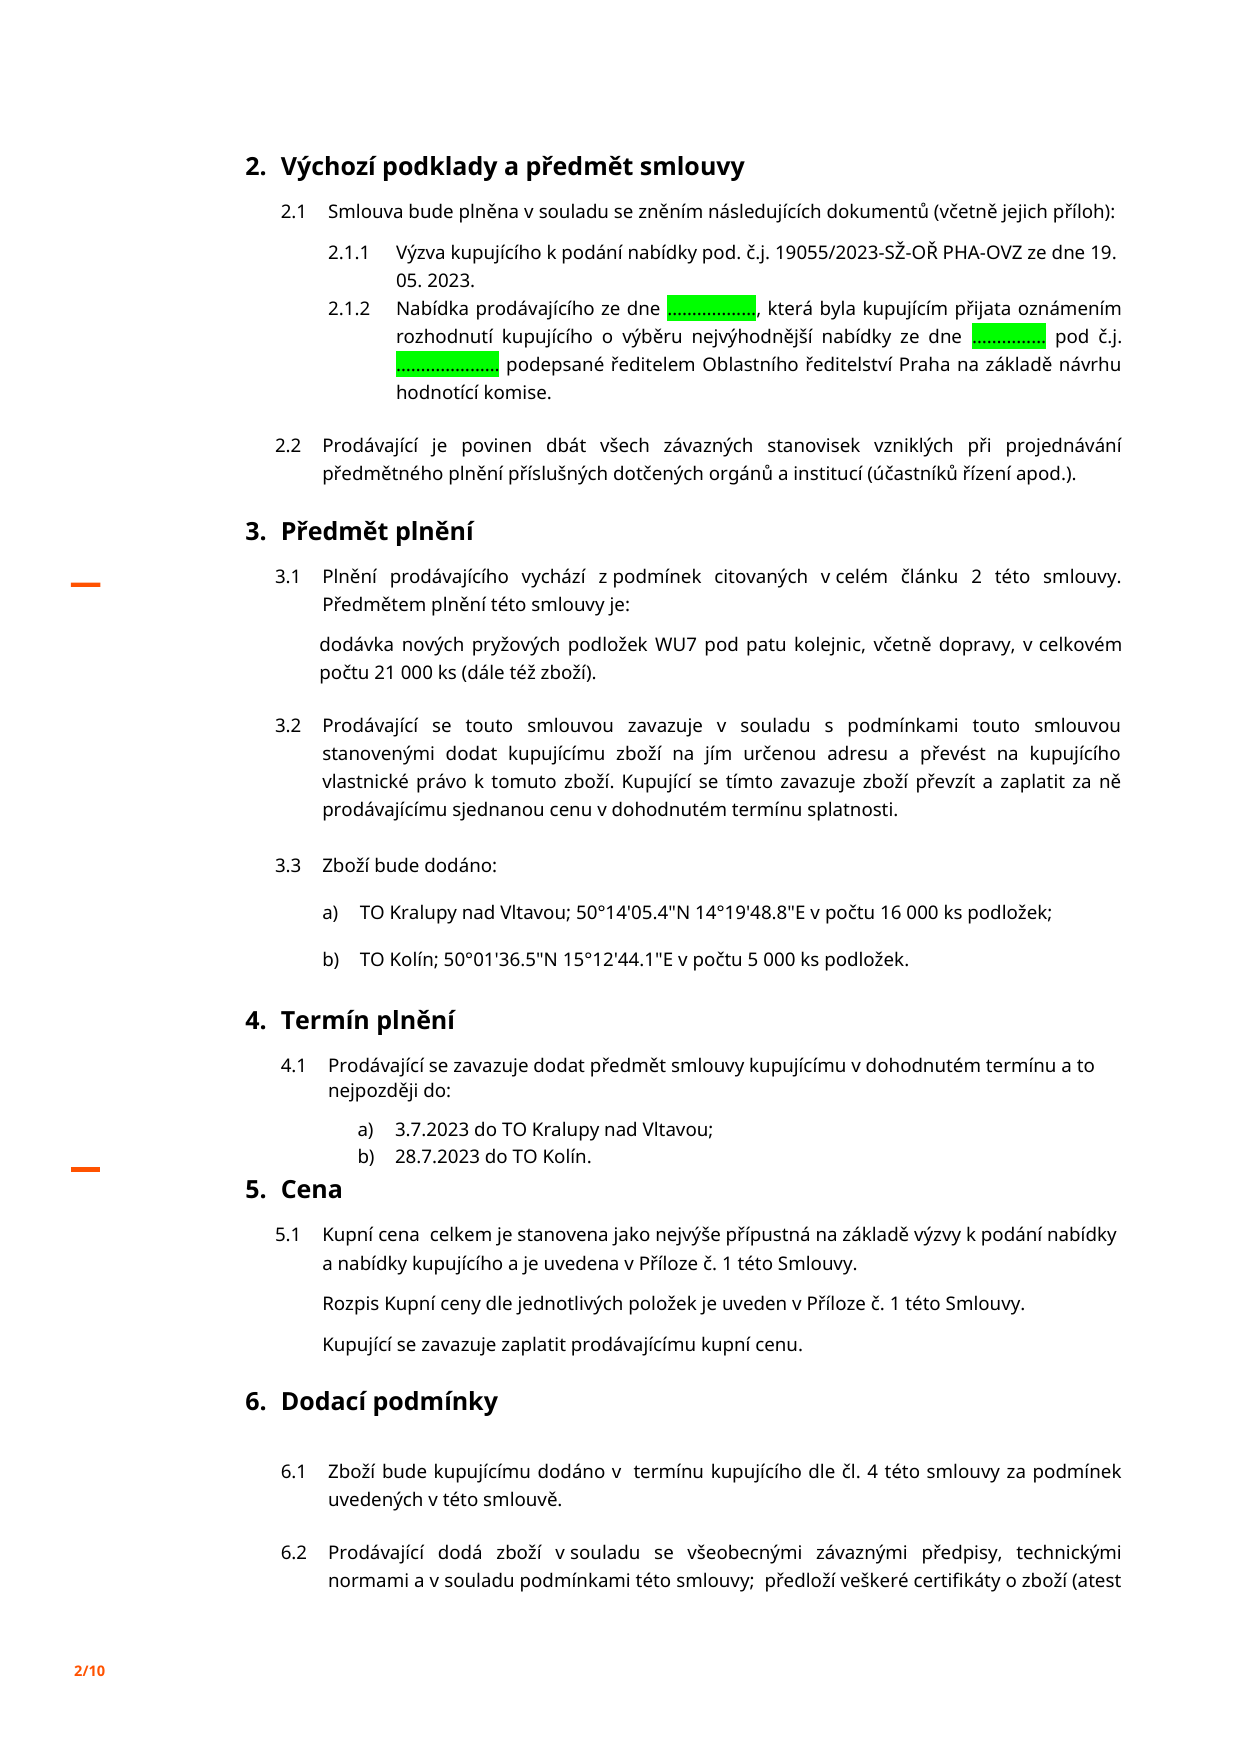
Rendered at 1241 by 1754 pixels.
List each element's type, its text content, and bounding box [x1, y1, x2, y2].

list Termín plnění [245, 1002, 1122, 1036]
list Výchozí podklady a předmět smlouvy [245, 149, 1122, 183]
list Dodací podmínky [245, 1384, 1122, 1418]
list Zboží bude kupujícímu dodáno v termínu kupujícího dle čl. 4 této smlouvy za podmínek uvedených v této smlouvě. [281, 1459, 1122, 1512]
list Plnění prodávajícího vychází z podmínek citovaných v celém článku 2 této smlouvy. Předmětem plnění této smlouvy je: [275, 563, 1122, 617]
list Prodávající se touto smlouvou zavazuje v souladu s podmínkami touto smlouvou stanovenými dodat kupujícímu zboží na jím určenou adresu a převést na kupujícího vlastnické právo k tomuto zboží. Kupující se tímto zavazuje zboží převzít a zaplatit za ně prodávajícímu sjednanou cenu v dohodnutém termínu splatnosti. [275, 713, 1122, 822]
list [281, 1540, 1122, 1593]
list Nabídka prodávajícího ze dne ………………, která byla kupujícím přijata oznámením rozhodnutí kupujícího o výběru nejvýhodnější nabídky ze dne …………… pod č.j. ………………… podepsané ředitelem Oblastního ředitelství Praha na základě návrhu hodnotící komise. [328, 295, 1122, 405]
list Výzva kupujícího k podání nabídky pod. č.j. 19055/2023-SŽ-OŘ PHA-OVZ ze dne 19. 05. 2023. [328, 239, 1122, 293]
list Zboží bude dodáno: [275, 853, 1122, 878]
list Předmět plnění [245, 513, 1122, 547]
text dodávka nových pryžových podložek WU7 pod patu kolejnic, včetně dopravy, v celkovém počtu 21 000 ks (dále též zboží). [319, 632, 1122, 685]
list Cena [245, 1172, 1122, 1206]
list 28.7.2023 do TO Kolín. [357, 1144, 1122, 1169]
list Prodávající se zavazuje dodat předmět smlouvy kupujícímu v dohodnutém termínu a to nejpozději do: [281, 1052, 1122, 1103]
list Prodávající je povinen dbát všech závazných stanovisek vzniklých při projednávání předmětného plnění příslušných dotčených orgánů a institucí (účastníků řízení apod.). [275, 432, 1122, 486]
text Rozpis Kupní ceny dle jednotlivých položek je uveden v Příloze č. 1 této Smlouvy. [322, 1290, 1122, 1316]
list 3.7.2023 do TO Kralupy nad Vltavou; [357, 1116, 1122, 1141]
list Smlouva bude plněna v souladu se zněním následujících dokumentů (včetně jejich příloh): [281, 198, 1122, 224]
text Kupující se zavazuje zaplatit prodávajícímu kupní cenu. [322, 1331, 1122, 1356]
list Kupní cena celkem je stanovena jako nejvýše přípustná na základě výzvy k podání nabídky a nabídky kupujícího a je uvedena v Příloze č. 1 této Smlouvy. [275, 1222, 1122, 1275]
list TO Kralupy nad Vltavou; 50°14'05.4"N 14°19'48.8"E v počtu 16 000 ks podložek; [322, 899, 1122, 925]
list TO Kolín; 50°01'36.5"N 15°12'44.1"E v počtu 5 000 ks podložek. [322, 946, 1122, 972]
